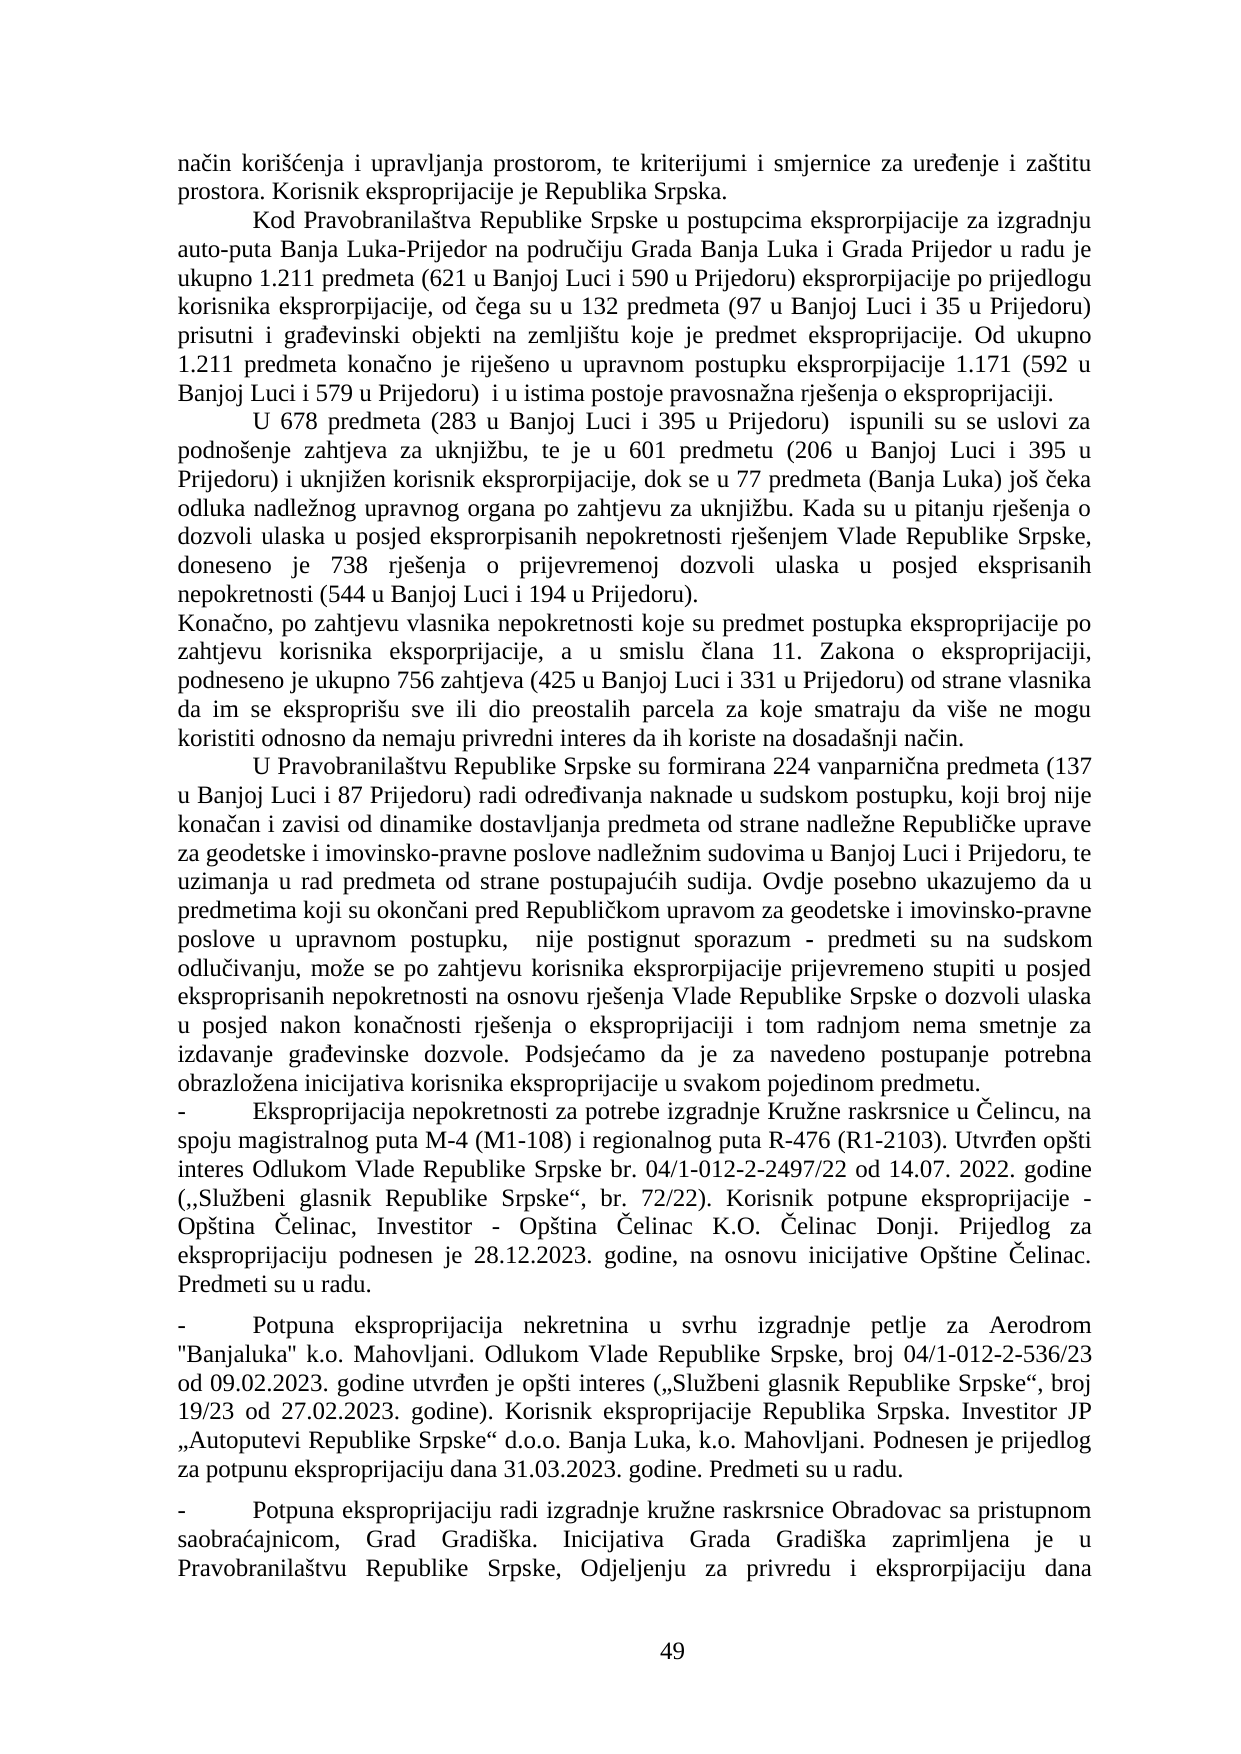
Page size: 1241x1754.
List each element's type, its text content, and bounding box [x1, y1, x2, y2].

text - Eksproprijacija nepokretnosti za potrebe izgradnje Kružne raskrsnice u Čelincu, na spoju magistralnog puta M-4 (M1-108) i regionalnog puta R-476 (R1-2103). Utvrđen opšti interes Odlukom Vlade Republike Srpske br. 04/1-012-2-2497/22 od 14.07. 2022. godine (,,Službeni glasnik Republike Srpske“, br. 72/22). Korisnik potpune eksproprijacije - Opština Čelinac, Investitor - Opština Čelinac K.O. Čelinac Donji. Prijedlog za eksproprijaciju podnesen je 28.12.2023. godine, na osnovu inicijative Opštine Čelinac. Predmeti su u radu. [177, 1096, 1092, 1298]
text - Potpuna eksproprijacija nekretnina u svrhu izgradnje petlje za Aerodrom ''Banjaluka'' k.o. Mahovljani. Odlukom Vlade Republike Srpske, broj 04/1-012-2-536/23 od 09.02.2023. godine utvrđen je opšti interes („Službeni glasnik Republike Srpske“, broj 19/23 od 27.02.2023. godine). Korisnik eksproprijacije Republika Srpska. Investitor JP „Autoputevi Republike Srpske“ d.o.o. Banja Luka, k.o. Mahovljani. Podnesen je prijedlog za potpunu eksproprijaciju dana 31.03.2023. godine. Predmeti su u radu. [177, 1310, 1092, 1483]
text Konačno, po zahtjevu vlasnika nepokretnosti koje su predmet postupka eksproprijacije po zahtjevu korisnika eksporprijacije, a u smislu člana 11. Zakona o eksproprijaciji, podneseno je ukupno 756 zahtjeva (425 u Banjoj Luci i 331 u Prijedoru) od strane vlasnika da im se eksproprišu sve ili dio preostalih parcela za koje smatraju da više ne mogu koristiti odnosno da nemaju privredni interes da ih koriste na dosadašnji način. [177, 608, 1092, 751]
text U 678 predmeta (283 u Banjoj Luci i 395 u Prijedoru) ispunili su se uslovi za podnošenje zahtjeva za uknjižbu, te je u 601 predmetu (206 u Banjoj Luci i 395 u Prijedoru) i uknjižen korisnik eksprorpijacije, dok se u 77 predmeta (Banja Luka) još čeka odluka nadležnog upravnog organa po zahtjevu za uknjižbu. Kada su u pitanju rješenja o dozvoli ulaska u posjed eksprorpisanih nepokretnosti rješenjem Vlade Republike Srpske, doneseno je 738 rješenja o prijevremenoj dozvoli ulaska u posjed eksprisanih nepokretnosti (544 u Banjoj Luci i 194 u Prijedoru). [177, 406, 1092, 608]
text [177, 1495, 1092, 1582]
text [177, 148, 1092, 205]
text Kod Pravobranilaštva Republike Srpske u postupcima eksprorpijacije za izgradnju auto-puta Banja Luka-Prijedor na područiju Grada Banja Luka i Grada Prijedor u radu je ukupno 1.211 predmeta (621 u Banjoj Luci i 590 u Prijedoru) eksprorpijacije po prijedlogu korisnika eksprorpijacije, od čega su u 132 predmeta (97 u Banjoj Luci i 35 u Prijedoru) prisutni i građevinski objekti na zemljištu koje je predmet eksproprijacije. Od ukupno 1.211 predmeta konačno je riješeno u upravnom postupku eksprorpijacije 1.171 (592 u Banjoj Luci i 579 u Prijedoru) i u istima postoje pravosnažna rješenja o eksproprijaciji. [177, 205, 1092, 406]
text U Pravobranilaštvu Republike Srpske su formirana 224 vanparnična predmeta (137 u Banjoj Luci i 87 Prijedoru) radi određivanja naknade u sudskom postupku, koji broj nije konačan i zavisi od dinamike dostavljanja predmeta od strane nadležne Republičke uprave za geodetske i imovinsko-pravne poslove nadležnim sudovima u Banjoj Luci i Prijedoru, te uzimanja u rad predmeta od strane postupajućih sudija. Ovdje posebno ukazujemo da u predmetima koji su okončani pred Republičkom upravom za geodetske i imovinsko-pravne poslove u upravnom postupku, nije postignut sporazum - predmeti su na sudskom odlučivanju, može se po zahtjevu korisnika eksprorpijacije prijevremeno stupiti u posjed eksproprisanih nepokretnosti na osnovu rješenja Vlade Republike Srpske o dozvoli ulaska u posjed nakon konačnosti rješenja o eksproprijaciji i tom radnjom nema smetnje za izdavanje građevinske dozvole. Podsjećamo da je za navedeno postupanje potrebna obrazložena inicijativa korisnika eksproprijacije u svakom pojedinom predmetu. [177, 751, 1092, 1096]
